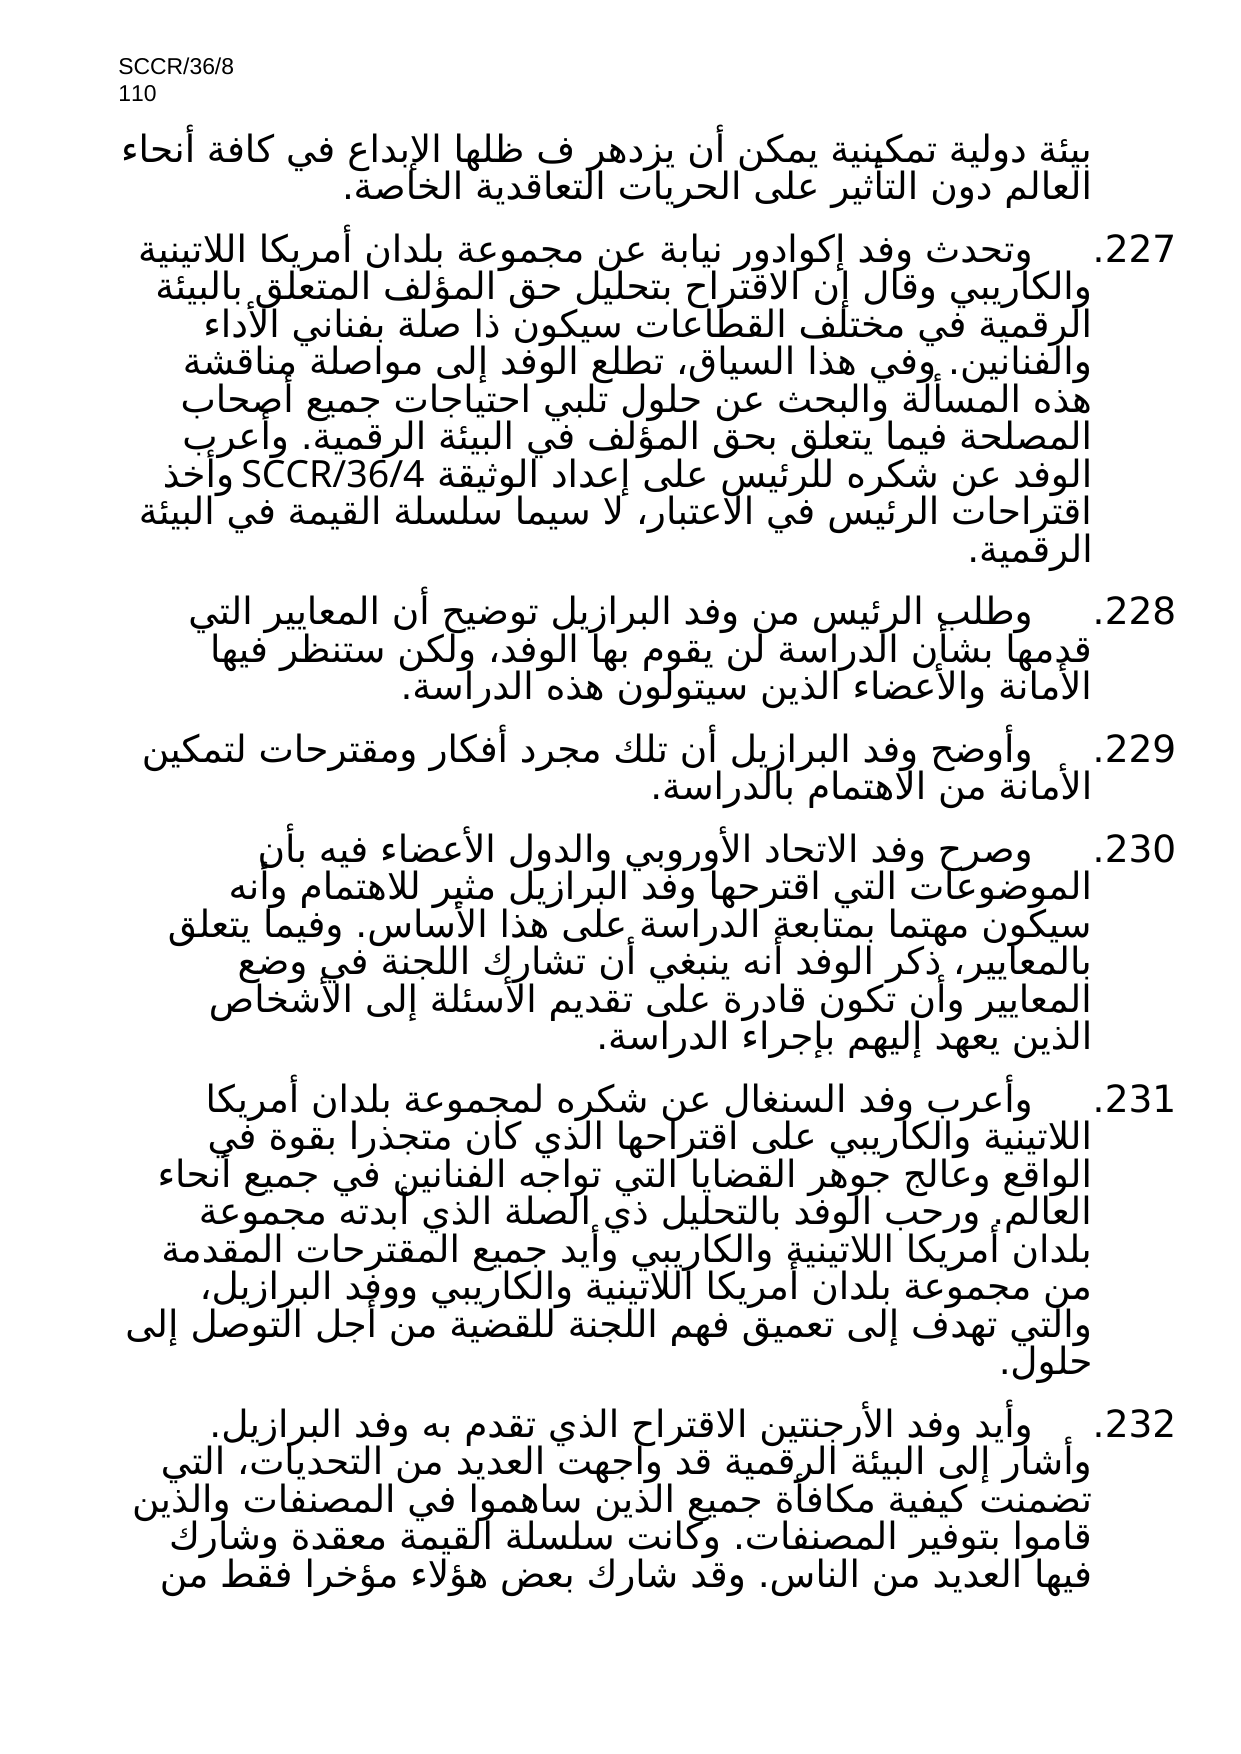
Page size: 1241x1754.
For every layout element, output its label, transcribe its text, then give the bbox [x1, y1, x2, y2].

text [118, 132, 1092, 207]
text وأعرب وفد السنغال عن شكره لمجموعة بلدان أمريكا اللاتينية والكاريبي على اقتراحها الذي كان متجذرا بقوة في الواقع وعالج جوهر القضايا التي تواجه الفنانين في جميع أنحاء العالم. ورحب الوفد بالتحليل ذي الصلة الذي أبدته مجموعة بلدان أمريكا اللاتينية والكاريبي وأيد جميع المقترحات المقدمة من مجموعة بلدان أمريكا اللاتينية والكاريبي ووفد البرازيل، والتي تهدف إلى تعميق فهم اللجنة للقضية من أجل التوصل إلى حلول. [118, 1082, 1092, 1382]
text وأوضح وفد البرازيل أن تلك مجرد أفكار ومقترحات لتمكين الأمانة من الاهتمام بالدراسة. [118, 732, 1092, 807]
text وصرح وفد الاتحاد الأوروبي والدول الأعضاء فيه بأن الموضوعات التي اقترحها وفد البرازيل مثير للاهتمام وأنه سيكون مهتما بمتابعة الدراسة على هذا الأساس. وفيما يتعلق بالمعايير، ذكر الوفد أنه ينبغي أن تشارك اللجنة في وضع المعايير وأن تكون قادرة على تقديم الأسئلة إلى الأشخاص الذين يعهد إليهم بإجراء الدراسة. [118, 832, 1092, 1057]
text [118, 1407, 1092, 1595]
text وتحدث وفد إكوادور نيابة عن مجموعة بلدان أمريكا اللاتينية والكاريبي وقال إن الاقتراح بتحليل حق المؤلف المتعلق بالبيئة الرقمية في مختلف القطاعات سيكون ذا صلة بفناني الأداء والفنانين. وفي هذا السياق، تطلع الوفد إلى مواصلة مناقشة هذه المسألة والبحث عن حلول تلبي احتياجات جميع أصحاب المصلحة فيما يتعلق بحق المؤلف في البيئة الرقمية. وأعرب الوفد عن شكره للرئيس على إعداد الوثيقة SCCR/36/4 وأخذ اقتراحات الرئيس في الاعتبار، لا سيما سلسلة القيمة في البيئة الرقمية. [118, 232, 1092, 570]
text وطلب الرئيس من وفد البرازيل توضيح أن المعايير التي قدمها بشأن الدراسة لن يقوم بها الوفد، ولكن ستنظر فيها الأمانة والأعضاء الذين سيتولون هذه الدراسة. [118, 595, 1092, 707]
